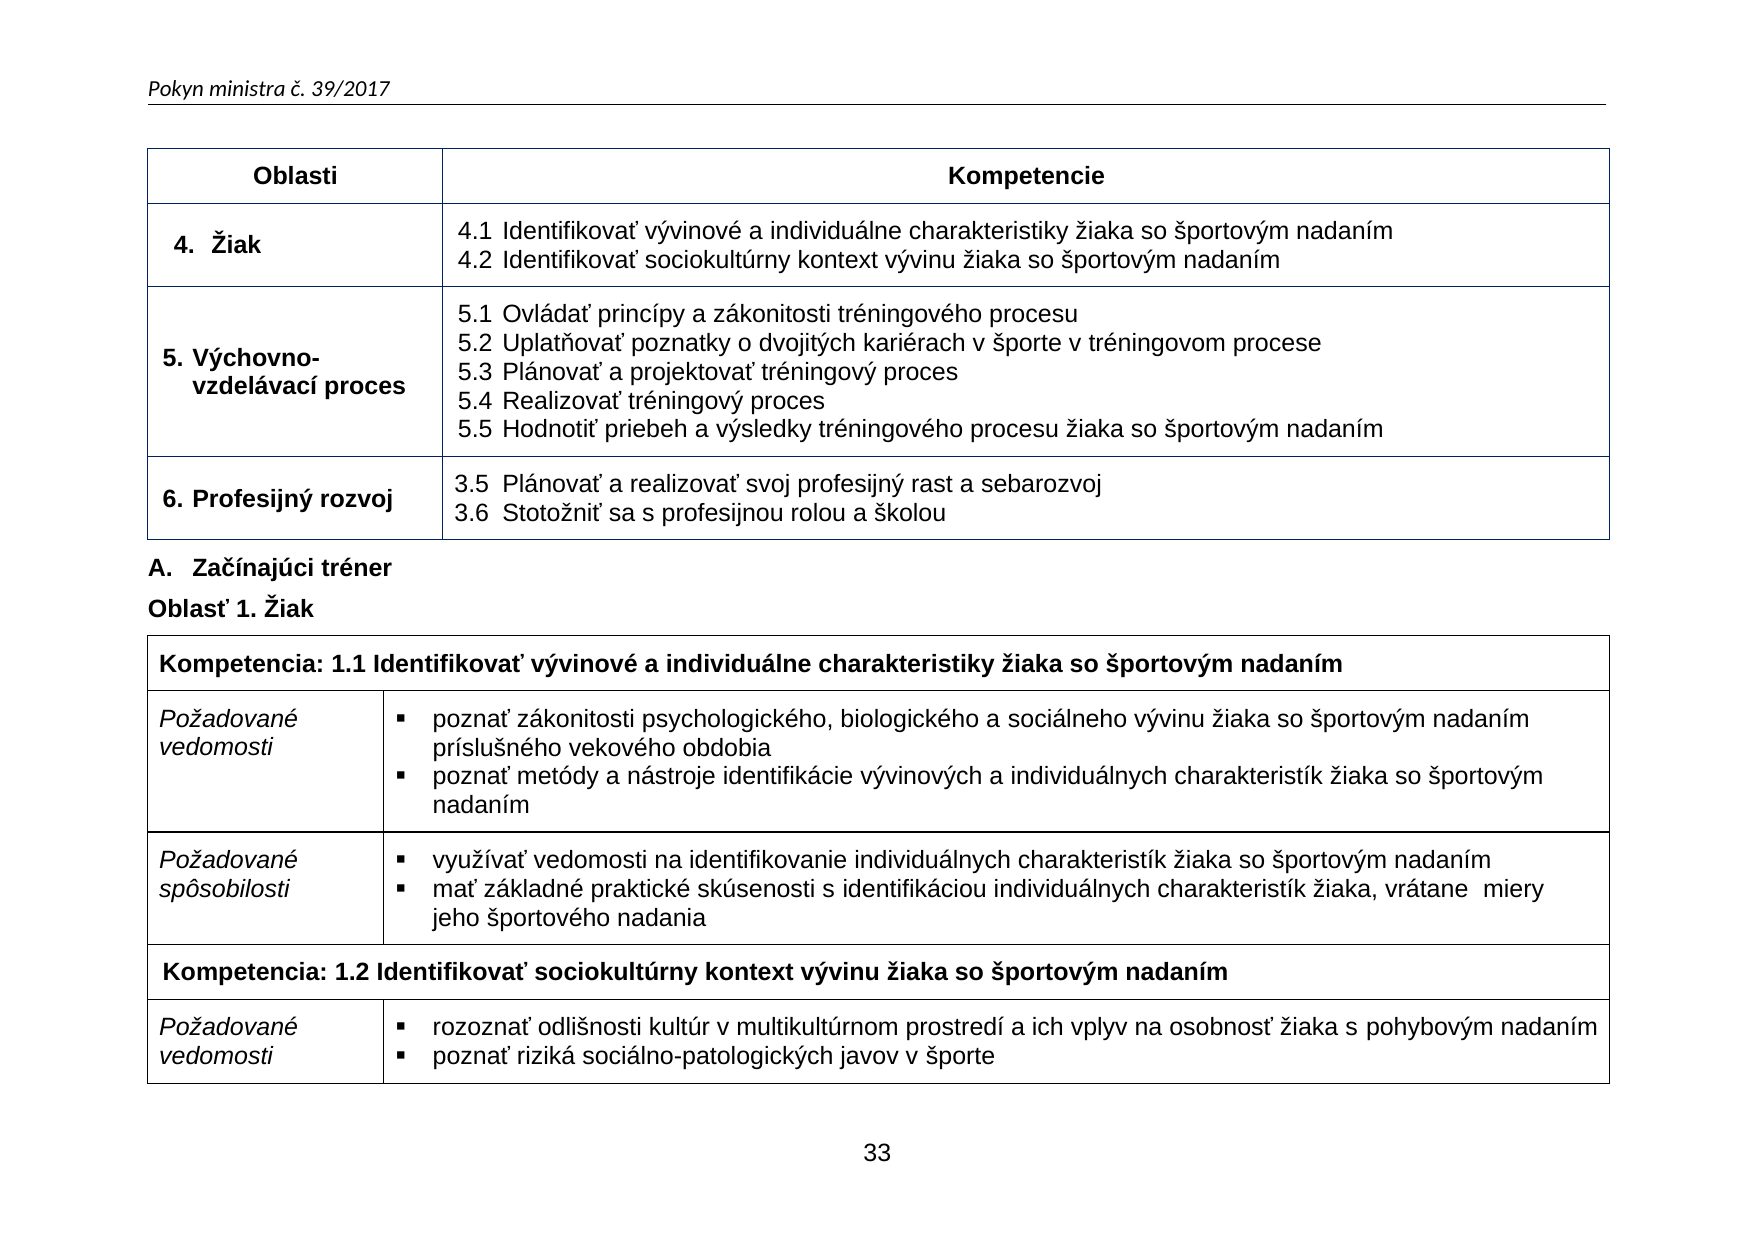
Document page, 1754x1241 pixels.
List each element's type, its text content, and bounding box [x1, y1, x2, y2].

table_header Kompetencie [443, 149, 1609, 202]
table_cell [384, 1000, 1609, 1082]
table_cell Plánovať a realizovať svoj profesijný rast a sebarozvoj Stotožniť sa s profesijnou rolou a školou [443, 457, 1609, 539]
table_cell Identifikovať vývinové a individuálne charakteristiky žiaka so športovým nadaním Identifikovať sociokultúrny kontext vývinu žiaka so športovým nadaním [443, 204, 1609, 286]
text Oblasť 1. Žiak [148, 594, 1606, 623]
table_cell Požadované vedomosti [148, 691, 383, 831]
table_cell Výchovno-vzdelávací proces [148, 287, 442, 456]
table_cell Ovládať princípy a zákonitosti tréningového procesu Uplatňovať poznatky o dvojitých kariérach v športe v tréningovom procese Plánovať a projektovať tréningový proces Realizovať tréningový proces Hodnotiť priebeh a výsledky tréningového procesu žiaka so športovým nadaním [443, 287, 1609, 456]
table_cell Požadované spôsobilosti [148, 833, 383, 944]
table_cell Kompetencia: 1.2 Identifikovať sociokultúrny kontext vývinu žiaka so športovým nadaním [148, 945, 1609, 999]
table_cell poznať zákonitosti psychologického, biologického a sociálneho vývinu žiaka so športovým nadaním príslušného vekového obdobia poznať metódy a nástroje identifikácie vývinových a individuálnych charakteristík žiaka so športovým nadaním [384, 691, 1609, 831]
table_cell využívať vedomosti na identifikovanie individuálnych charakteristík žiaka so športovým nadaním mať základné praktické skúsenosti s identifikáciou individuálnych charakteristík žiaka, vrátane miery jeho športového nadania [384, 833, 1609, 944]
table_cell Žiak [148, 204, 442, 286]
table_header Oblasti [148, 149, 442, 202]
table_header Kompetencia: 1.1 Identifikovať vývinové a individuálne charakteristiky žiaka so športovým nadaním [148, 636, 1609, 690]
list Začínajúci tréner [148, 553, 1606, 582]
table_cell Profesijný rozvoj [148, 457, 442, 539]
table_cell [148, 1000, 383, 1082]
